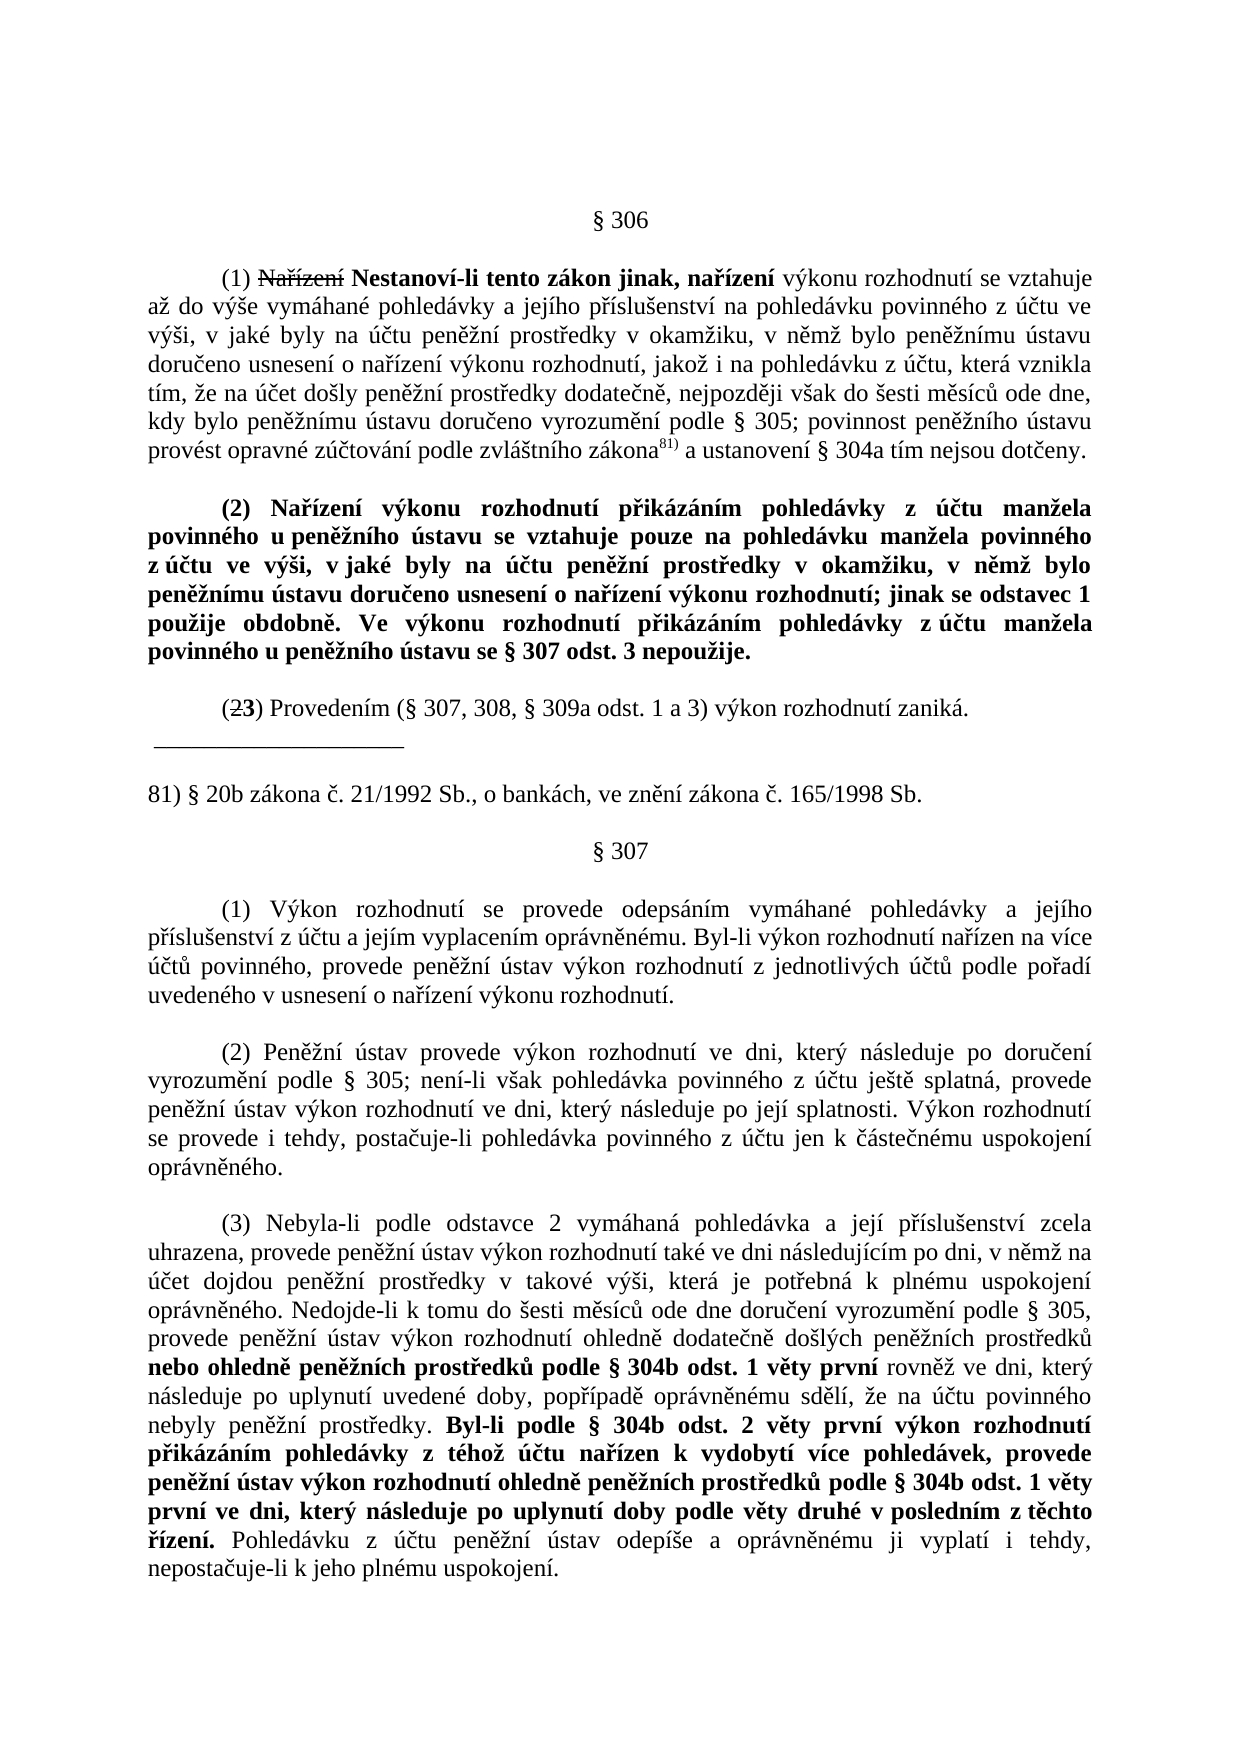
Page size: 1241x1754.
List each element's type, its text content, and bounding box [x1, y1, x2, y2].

text (1) Výkon rozhodnutí se provede odepsáním vymáhané pohledávky a jejího příslušenství z účtu a jejím vyplacením oprávněnému. Byl-li výkon rozhodnutí nařízen na více účtů povinného, provede peněžní ústav výkon rozhodnutí z jednotlivých účtů podle pořadí uvedeného v usnesení o nařízení výkonu rozhodnutí. [148, 894, 1093, 1009]
text 81) § 20b zákona č. 21/1992 Sb., o bankách, ve znění zákona č. 165/1998 Sb. [148, 779, 1093, 807]
text (2) Peněžní ústav provede výkon rozhodnutí ve dni, který následuje po doručení vyrozumění podle § 305; není-li však pohledávka povinného z účtu ještě splatná, provede peněžní ústav výkon rozhodnutí ve dni, který následuje po její splatnosti. Výkon rozhodnutí se provede i tehdy, postačuje-li pohledávka povinného z účtu jen k částečnému uspokojení oprávněného. [148, 1037, 1093, 1180]
text (3) Nebyla-li podle odstavce 2 vymáhaná pohledávka a její příslušenství zcela uhrazena, provede peněžní ústav výkon rozhodnutí také ve dni následujícím po dni, v němž na účet dojdou peněžní prostředky v takové výši, která je potřebná k plnému uspokojení oprávněného. Nedojde-li k tomu do šesti měsíců ode dne doručení vyrozumění podle § 305, provede peněžní ústav výkon rozhodnutí ohledně dodatečně došlých peněžních prostředků nebo ohledně peněžních prostředků podle § 304b odst. 1 věty první rovněž ve dni, který následuje po uplynutí uvedené doby, popřípadě oprávněnému sdělí, že na účtu povinného nebyly peněžní prostředky. Byl-li podle § 304b odst. 2 věty první výkon rozhodnutí přikázáním pohledávky z téhož účtu nařízen k vydobytí více pohledávek, provede peněžní ústav výkon rozhodnutí ohledně peněžních prostředků podle § 304b odst. 1 věty první ve dni, který následuje po uplynutí doby podle věty druhé v posledním z těchto řízení. Pohledávku z účtu peněžní ústav odepíše a oprávněnému ji vyplatí i tehdy, nepostačuje-li k jeho plnému uspokojení. [148, 1208, 1093, 1582]
text § 307 [148, 836, 1093, 865]
text (1) Nařízení Nestanoví-li tento zákon jinak, nařízení výkonu rozhodnutí se vztahuje až do výše vymáhané pohledávky a jejího příslušenství na pohledávku povinného z účtu ve výši, v jaké byly na účtu peněžní prostředky v okamžiku, v němž bylo peněžnímu ústavu doručeno usnesení o nařízení výkonu rozhodnutí, jakož i na pohledávku z účtu, která vznikla tím, že na účet došly peněžní prostředky dodatečně, nejpozději však do šesti měsíců ode dne, kdy bylo peněžnímu ústavu doručeno vyrozumění podle § 305; povinnost peněžního ústavu provést opravné zúčtování podle zvláštního zákona81) a ustanovení § 304a tím nejsou dotčeny. [148, 263, 1093, 464]
text (23) Provedením (§ 307, 308, § 309a odst. 1 a 3) výkon rozhodnutí zaniká. [148, 693, 1093, 722]
text (2) Nařízení výkonu rozhodnutí přikázáním pohledávky z účtu manžela povinného u peněžního ústavu se vztahuje pouze na pohledávku manžela povinného z účtu ve výši, v jaké byly na účtu peněžní prostředky v okamžiku, v němž bylo peněžnímu ústavu doručeno usnesení o nařízení výkonu rozhodnutí; jinak se odstavec 1 použije obdobně. Ve výkonu rozhodnutí přikázáním pohledávky z účtu manžela povinného u peněžního ústavu se § 307 odst. 3 nepoužije. [148, 493, 1093, 665]
text § 306 [148, 205, 1093, 234]
text ____________________ [148, 722, 1093, 751]
